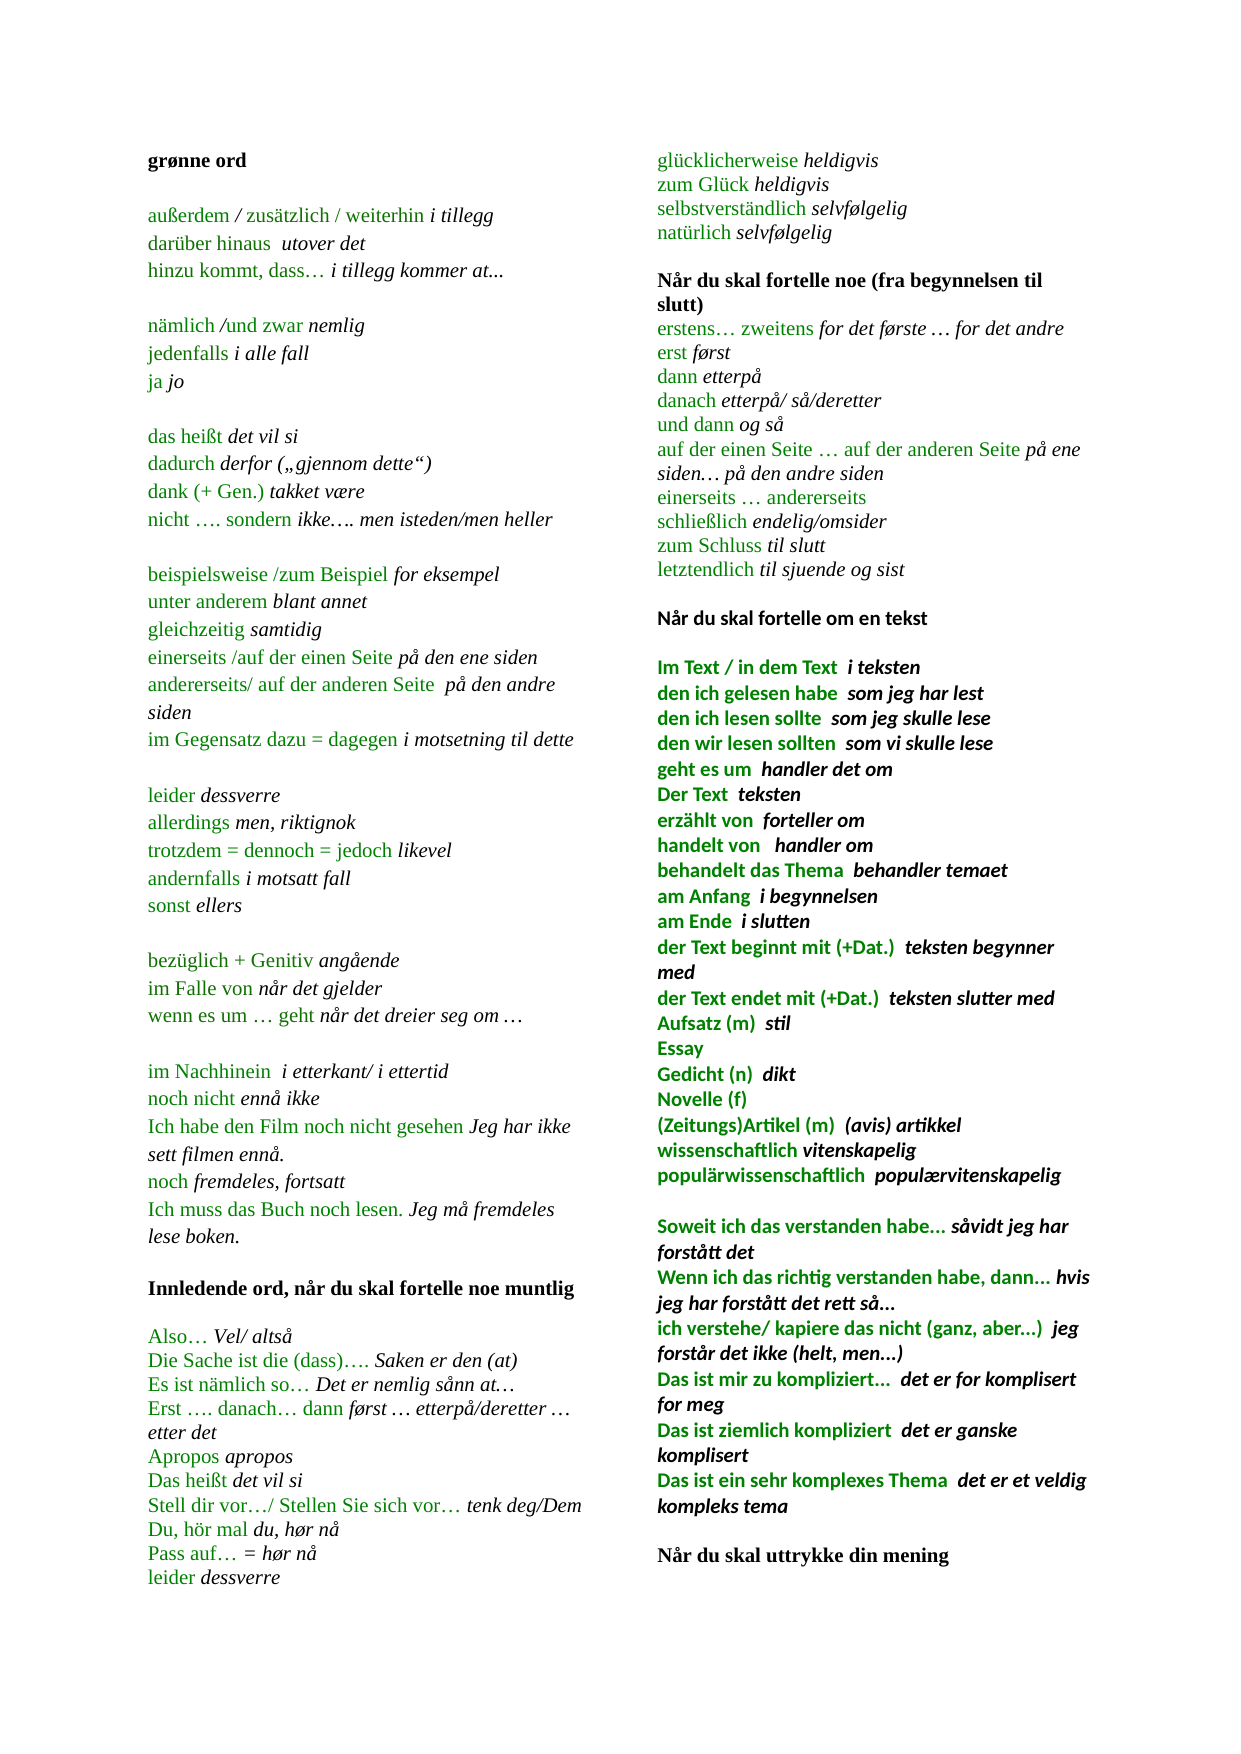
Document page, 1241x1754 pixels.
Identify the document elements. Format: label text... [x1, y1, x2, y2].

subtitle Innledende ord, når du skal fortelle noe muntlig [148, 1276, 583, 1300]
text bezüglich + Genitiv angående [148, 948, 583, 972]
subtitle Das ist ziemlich kompliziert det er ganske komplisert [657, 1417, 1092, 1468]
subtitle Das ist ein sehr komplexes Thema det er et veldig kompleks tema [657, 1468, 1092, 1518]
subtitle Gedicht (n) dikt [657, 1061, 1092, 1086]
text darüber hinaus utover det [148, 231, 583, 254]
text erst først [657, 340, 1092, 364]
text glücklicherweise heldigvis [657, 148, 1092, 172]
text gleichzeitig samtidig [148, 617, 583, 641]
text und dann og så [657, 412, 1092, 436]
subtitle Når du skal fortelle noe (fra begynnelsen til slutt) [657, 268, 1092, 316]
text erstens… zweitens for det første … for det andre [657, 316, 1092, 340]
text andernfalls i motsatt fall [148, 865, 583, 889]
subtitle den wir lesen sollten som vi skulle lese [657, 731, 1092, 756]
text selbstverständlich selvfølgelig [657, 196, 1092, 220]
subtitle Når du skal fortelle om en tekst [657, 605, 1092, 630]
text das heißt det vil si [148, 424, 583, 448]
text dann etterpå [657, 364, 1092, 388]
subtitle der Text endet mit (+Dat.) teksten slutter med [657, 985, 1092, 1010]
text Das heißt det vil si [148, 1468, 583, 1492]
text Stell dir vor…/ Stellen Sie sich vor… tenk deg/Dem [148, 1492, 583, 1517]
text nämlich /und zwar nemlig [148, 313, 583, 337]
text Also… Vel/ altså [148, 1324, 583, 1348]
text leider dessverre [148, 783, 583, 807]
subtitle ich verstehe/ kapiere das nicht (ganz, aber...) jeg forstår det ikke (helt, men...) [657, 1315, 1092, 1366]
subtitle Der Text teksten [657, 781, 1092, 807]
text letztendlich til sjuende og sist [657, 557, 1092, 581]
subtitle am Anfang i begynnelsen [657, 883, 1092, 908]
text leider dessverre [148, 1565, 583, 1589]
text dank (+ Gen.) takket være [148, 479, 583, 503]
text Apropos apropos [148, 1444, 583, 1468]
subtitle wissenschaftlich vitenskapelig [657, 1137, 1092, 1163]
text noch nicht ennå ikke [148, 1086, 583, 1110]
text beispielsweise /zum Beispiel for eksempel [148, 562, 583, 586]
text Erst …. danach… dann først … etterpå/deretter … etter det [148, 1396, 583, 1444]
text zum Schluss til slutt [657, 533, 1092, 557]
subtitle populärwissenschaftlich populærvitenskapelig [657, 1163, 1092, 1188]
text im Gegensatz dazu = dagegen i motsetning til dette [148, 727, 583, 751]
text jedenfalls i alle fall [148, 341, 583, 365]
text Die Sache ist die (dass)…. Saken er den (at) [148, 1348, 583, 1372]
subtitle (Zeitungs)Artikel (m) (avis) artikkel [657, 1112, 1092, 1137]
text nicht …. sondern ikke…. men isteden/men heller [148, 507, 583, 531]
subtitle Soweit ich das verstanden habe... såvidt jeg har forstått det [657, 1213, 1092, 1264]
text unter anderem blant annet [148, 589, 583, 613]
subtitle der Text beginnt mit (+Dat.) teksten begynner med [657, 934, 1092, 985]
text im Nachhinein i etterkant/ i ettertid [148, 1059, 583, 1083]
subtitle den ich gelesen habe som jeg har lest [657, 680, 1092, 705]
subtitle Das ist mir zu kompliziert... det er for komplisert for meg [657, 1366, 1092, 1417]
text Pass auf… = hør nå [148, 1541, 583, 1565]
text trotzdem = dennoch = jedoch likevel [148, 838, 583, 862]
text schließlich endelig/omsider [657, 509, 1092, 533]
text danach etterpå/ så/deretter [657, 388, 1092, 412]
text sonst ellers [148, 893, 583, 917]
text Når du skal uttrykke din mening [657, 1543, 1092, 1567]
subtitle handelt von handler om [657, 832, 1092, 858]
text einerseits … andererseits [657, 484, 1092, 509]
subtitle behandelt das Thema behandler temaet [657, 858, 1092, 883]
text auf der einen Seite … auf der anderen Seite på ene siden… på den andre siden [657, 436, 1092, 484]
text andererseits/ auf der anderen Seite på den andre siden [148, 672, 583, 724]
subtitle am Ende i slutten [657, 908, 1092, 934]
text einerseits /auf der einen Seite på den ene siden [148, 644, 583, 669]
text wenn es um … geht når det dreier seg om … [148, 1003, 583, 1027]
text natürlich selvfølgelig [657, 220, 1092, 244]
text allerdings men, riktignok [148, 810, 583, 834]
subtitle Aufsatz (m) stil [657, 1010, 1092, 1036]
text Ich muss das Buch noch lesen. Jeg må fremdeles lese boken. [148, 1197, 583, 1248]
text Du, hör mal du, hør nå [148, 1517, 583, 1541]
subtitle Im Text / in dem Text i teksten [657, 654, 1092, 680]
text noch fremdeles, fortsatt [148, 1169, 583, 1193]
text zum Glück heldigvis [657, 172, 1092, 196]
subtitle Essay [657, 1036, 1092, 1061]
subtitle erzählt von forteller om [657, 807, 1092, 832]
text Ich habe den Film noch nicht gesehen Jeg har ikke sett filmen ennå. [148, 1114, 583, 1166]
text hinzu kommt, dass… i tillegg kommer at... [148, 258, 583, 282]
text ja jo [148, 368, 583, 393]
text im Falle von når det gjelder [148, 976, 583, 1000]
subtitle den ich lesen sollte som jeg skulle lese [657, 705, 1092, 731]
subtitle Wenn ich das richtig verstanden habe, dann... hvis jeg har forstått det rett så... [657, 1264, 1092, 1315]
text außerdem / zusätzlich / weiterhin i tillegg [148, 203, 583, 227]
text Es ist nämlich so… Det er nemlig sånn at… [148, 1372, 583, 1396]
text grønne ord [148, 148, 583, 172]
subtitle Novelle (f) [657, 1086, 1092, 1112]
subtitle geht es um handler det om [657, 756, 1092, 781]
text dadurch derfor („gjennom dette“) [148, 451, 583, 475]
